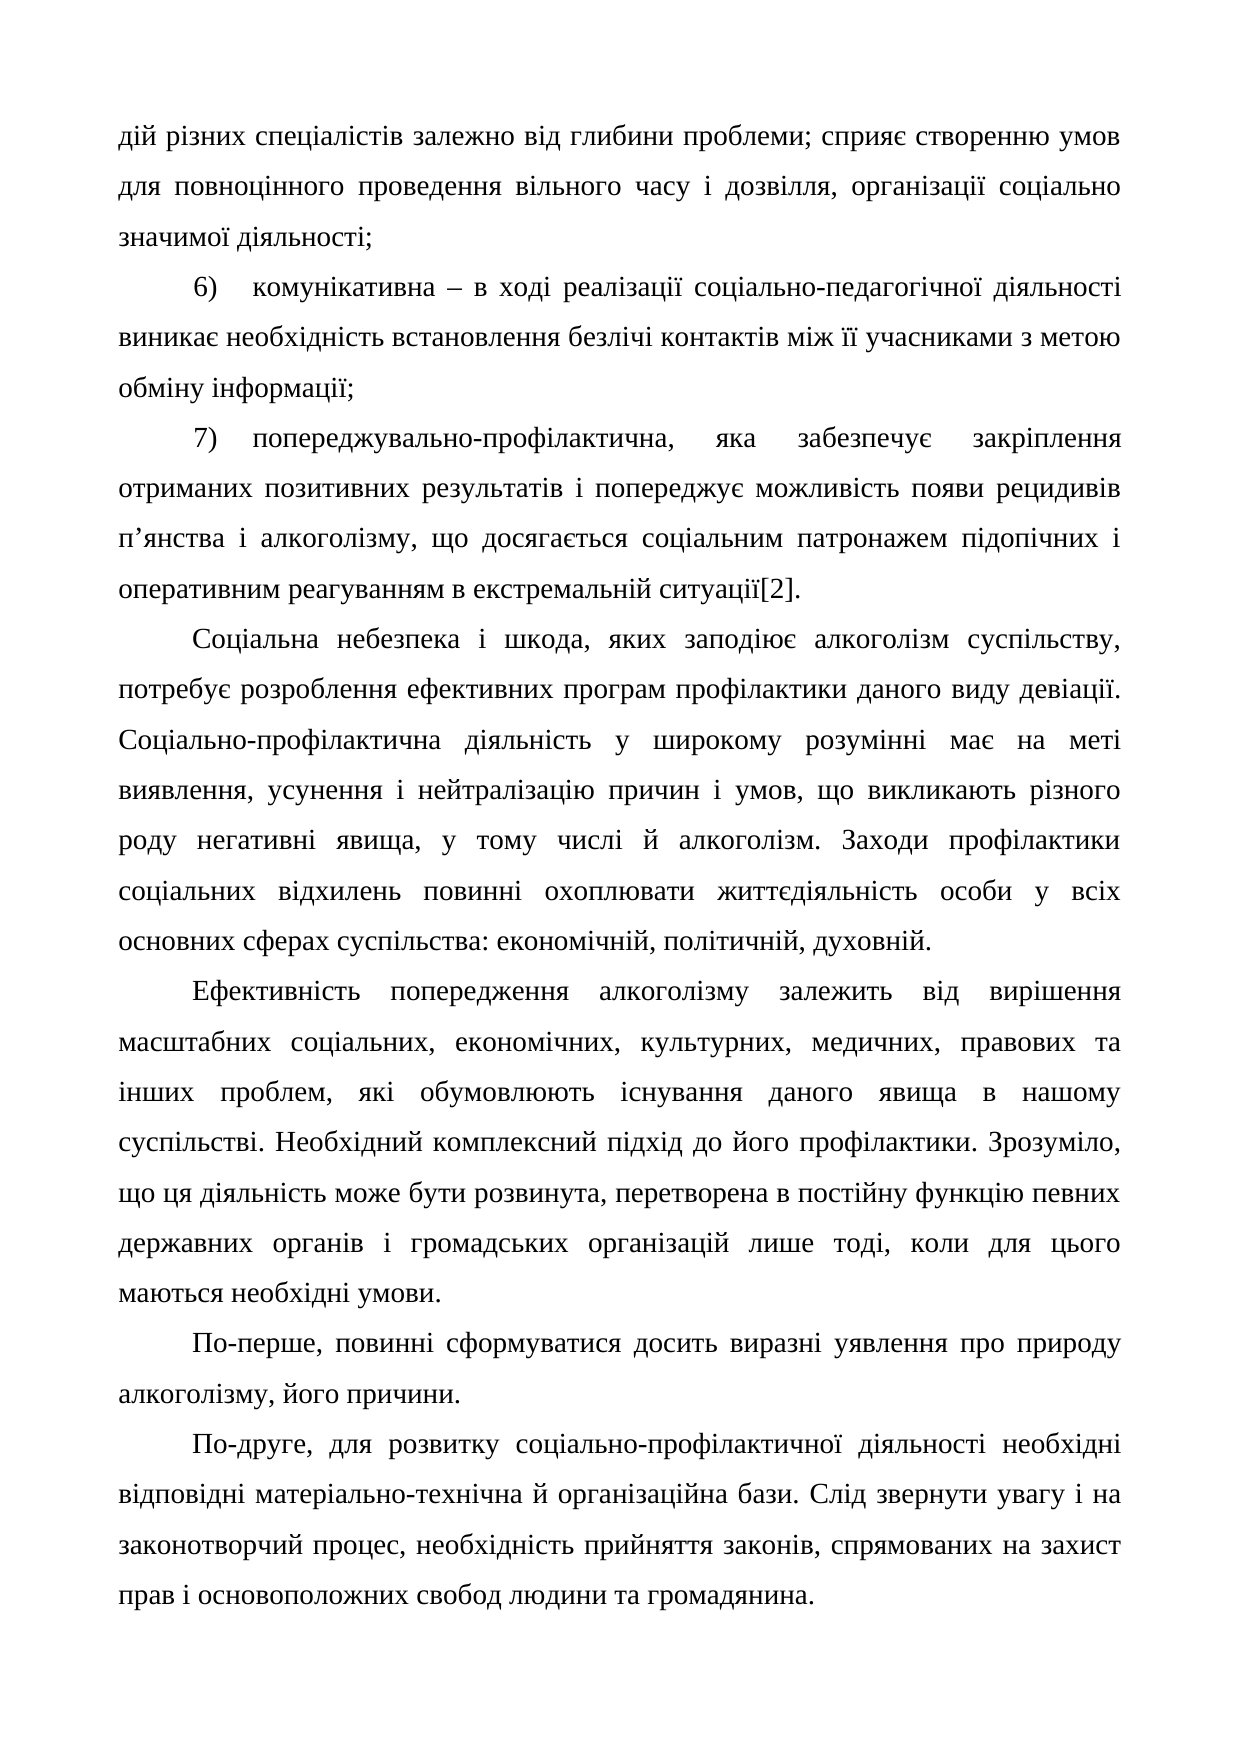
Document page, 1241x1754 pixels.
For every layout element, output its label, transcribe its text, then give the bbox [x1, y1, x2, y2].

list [118, 118, 1122, 252]
text По-друге, для розвитку соціально-профілактичної діяльності необхідні відповідні матеріально-технічна й організаційна бази. Слід звернути увагу і на законотворчий процес, необхідність прийняття законів, спрямованих на захист прав і основоположних свобод людини та громадянина. [118, 1426, 1122, 1611]
text Ефективність попередження алкоголізму залежить від вирішення масштабних соціальних, економічних, культурних, медичних, правових та інших проблем, які обумовлюють існування даного явища в нашому суспільстві. Необхідний комплексний підхід до його профілактики. Зрозуміло, що ця діяльність може бути розвинута, перетворена в постійну функцію певних державних органів і громадських організацій лише тоді, коли для цього маються необхідні умови. [118, 973, 1122, 1309]
list комунікативна – в ході реалізації соціально-пeдaгогічної діяльності виникає необхідність встановлення безлічі контактів між її учасниками з метою обміну інформації; [118, 269, 1122, 403]
text Соціальна небезпека і шкода, яких заподіює алкоголізм суспільству, потребує розроблення ефективних програм профілактики даного виду девіації. Соціально-профілактична діяльність у широкому розумінні має на меті виявлення, усунення і нейтралізацію причин і умов, що викликають різного роду негативні явища, у тому числі й алкоголізм. Заходи профілактики соціальних відхилень повинні охоплювати життєдіяльність особи у всіх основних сферах суспільства: економічній, політичній, духовній. [118, 621, 1122, 957]
list попереджувально-профілактична, яка забезпечує закріплення отриманих позитивних результатів і попереджує можливість появи peцидивів п’янства і алкоголізму, що досягається соціальним патронажем підопічних і оперативним реагуванням в екстремальній cитуaцiї[2]. [118, 420, 1122, 604]
text По-перше, повинні сформуватися досить виразні уявлення про природу алкоголізму, його причини. [118, 1326, 1122, 1409]
